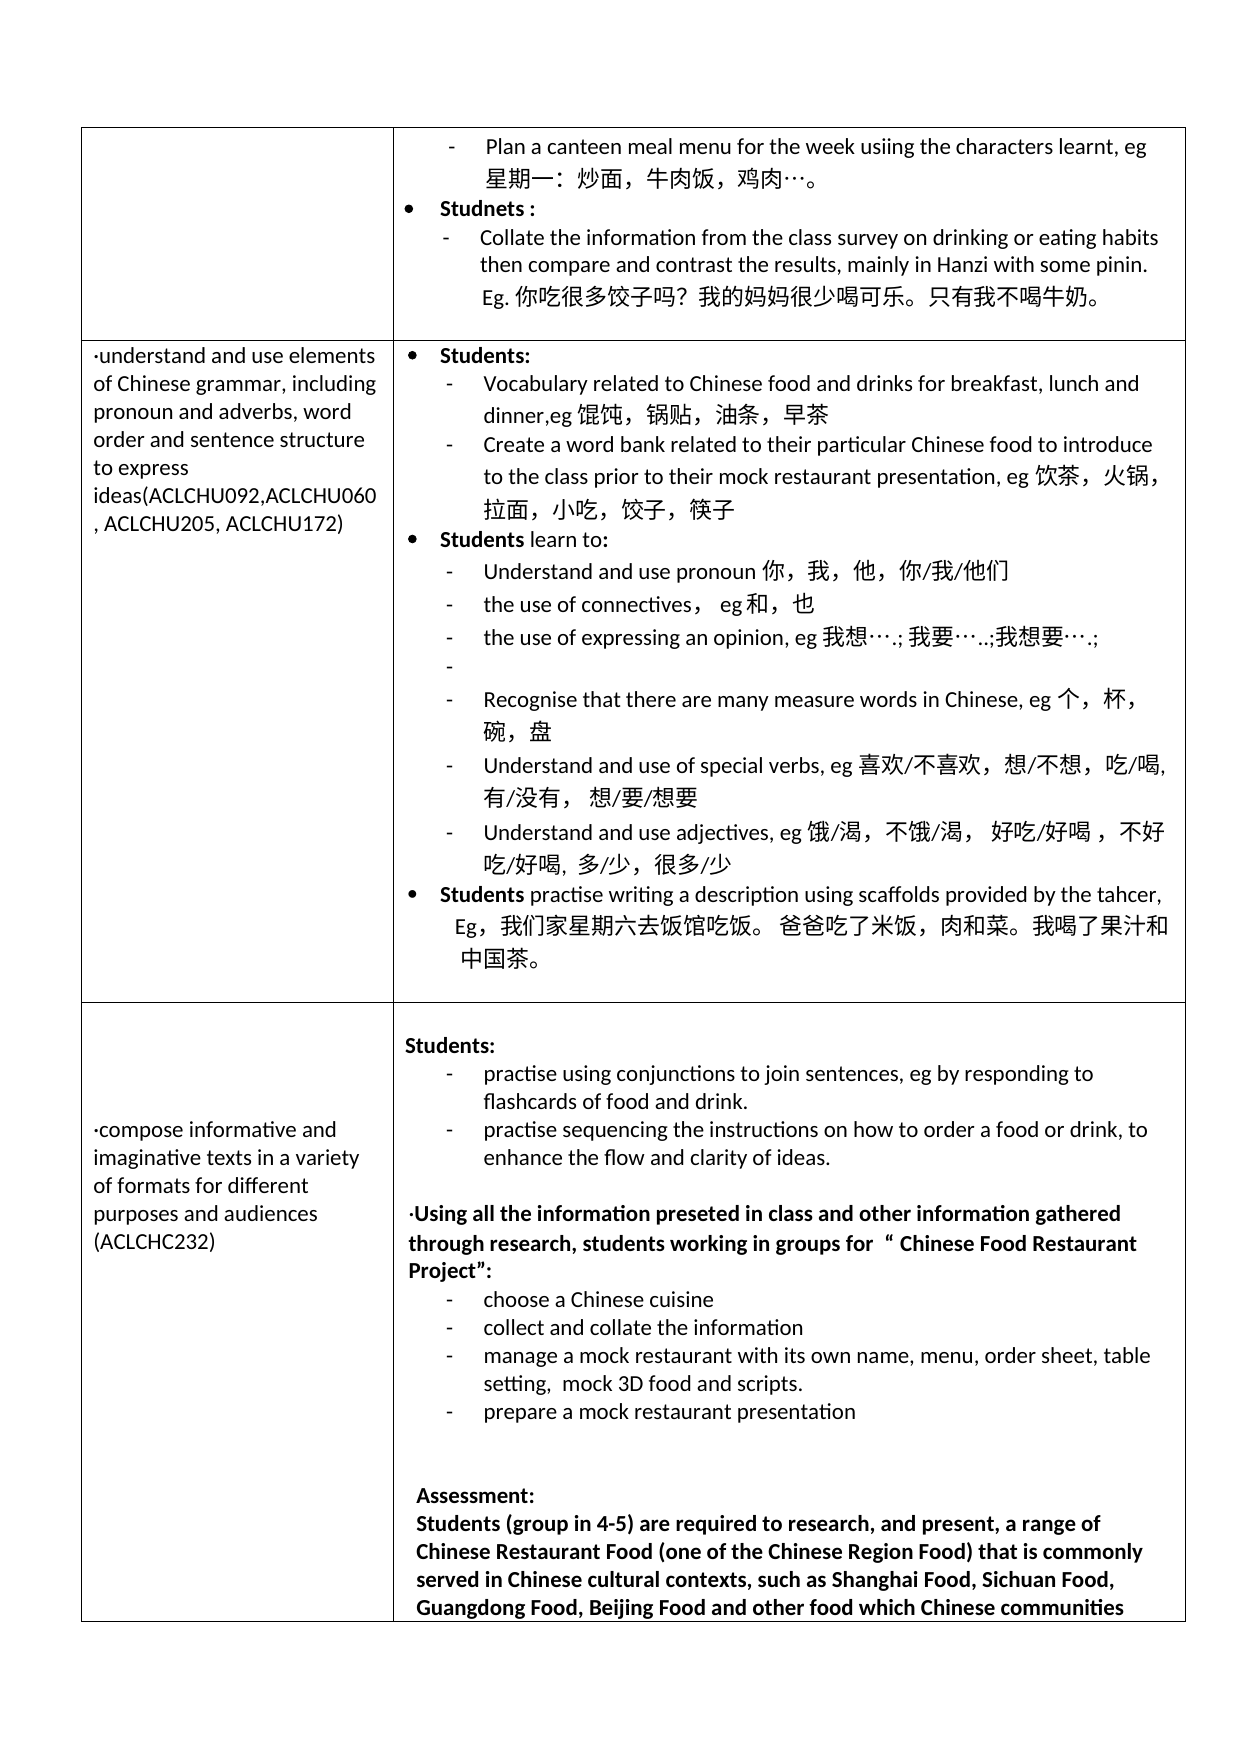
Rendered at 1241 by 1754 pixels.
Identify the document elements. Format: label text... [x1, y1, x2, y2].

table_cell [394, 1003, 1185, 1621]
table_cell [82, 1003, 393, 1621]
table_cell Students: Vocabulary related to Chinese food and drinks for breakfast, lunch and dinner,eg 馄饨，锅贴，油条，早茶 Create a word bank related to their particular Chinese food to introduce to the class prior to their mock restaurant presentation, eg 饮茶，火锅，拉面，小吃，饺子，筷子 Students learn to: Understand and use pronoun 你，我，他，你/我/他们 the use of connectives， eg和，也 the use of expressing an opinion, eg 我想….; 我要…..;我想要….; Recognise that there are many measure words in Chinese, eg 个，杯，碗，盘 Understand and use of special verbs, eg 喜欢/不喜欢，想/不想，吃/喝, 有/没有， 想/要/想要 Understand and use adjectives, eg 饿/渴，不饿/渴， 好吃/好喝 ，不好吃/好喝, 多/少，很多/少 Students practise writing a description using scaffolds provided by the tahcer, Eg，我们家星期六去饭馆吃饭。 爸爸吃了米饭，肉和菜。我喝了果汁和 中国茶。 [394, 341, 1185, 1002]
table_cell ·understand and use elements of Chinese grammar, including pronoun and adverbs, word order and sentence structure to express ideas(ACLCHU092,ACLCHU060, ACLCHU205, ACLCHU172) [82, 341, 393, 1002]
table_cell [394, 128, 1185, 340]
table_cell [82, 128, 393, 340]
